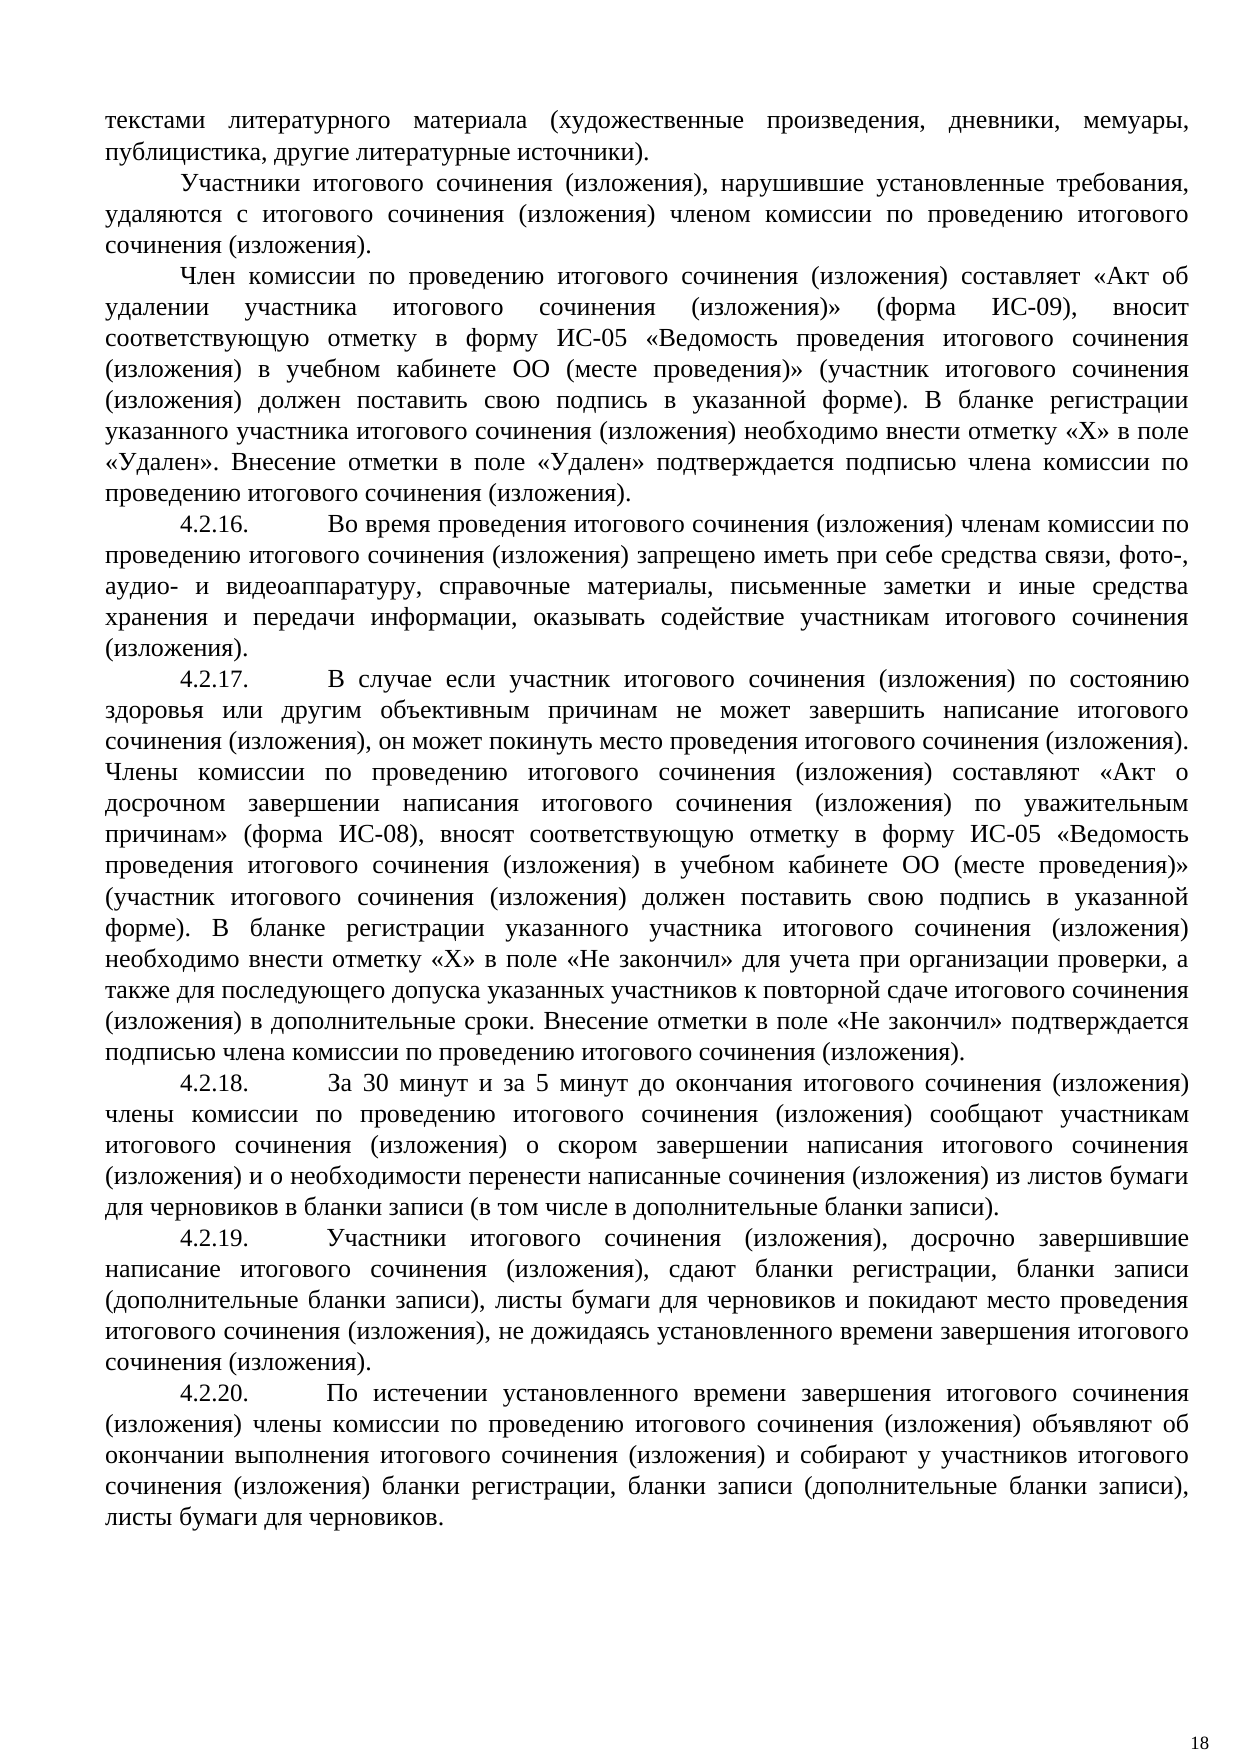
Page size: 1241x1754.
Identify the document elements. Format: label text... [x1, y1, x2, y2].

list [105, 104, 1190, 166]
list За 30 минут и за 5 минут до окончания итогового сочинения (изложения) члены комиссии по проведению итогового сочинения (изложения) сообщают участникам итогового сочинения (изложения) о скором завершении написания итогового сочинения (изложения) и о необходимости перенести написанные сочинения (изложения) из листов бумаги для черновиков в бланки записи (в том числе в дополнительные бланки записи). [105, 1066, 1190, 1222]
text Член комиссии по проведению итогового сочинения (изложения) составляет «Акт об удалении участника итогового сочинения (изложения)» (форма ИС-09), вносит соответствующую отметку в форму ИС-05 «Ведомость проведения итогового сочинения (изложения) в учебном кабинете ОО (месте проведения)» (участник итогового сочинения (изложения) должен поставить свою подпись в указанной форме). В бланке регистрации указанного участника итогового сочинения (изложения) необходимо внести отметку «Х» в поле «Удален». Внесение отметки в поле «Удален» подтверждается подписью члена комиссии по проведению итогового сочинения (изложения). [105, 259, 1190, 508]
list Во время проведения итогового сочинения (изложения) членам комиссии по проведению итогового сочинения (изложения) запрещено иметь при себе средства связи, фото-, аудио- и видеоаппаратуру, справочные материалы, письменные заметки и иные средства хранения и передачи информации, оказывать содействие участникам итогового сочинения (изложения). [105, 508, 1190, 663]
list По истечении установленного времени завершения итогового сочинения (изложения) члены комиссии по проведению итогового сочинения (изложения) объявляют об окончании выполнения итогового сочинения (изложения) и собирают у участников итогового сочинения (изложения) бланки регистрации, бланки записи (дополнительные бланки записи), листы бумаги для черновиков. [105, 1377, 1190, 1532]
list В случае если участник итогового сочинения (изложения) по состоянию здоровья или другим объективным причинам не может завершить написание итогового сочинения (изложения), он может покинуть место проведения итогового сочинения (изложения). Члены комиссии по проведению итогового сочинения (изложения) составляют «Акт о досрочном завершении написания итогового сочинения (изложения) по уважительным причинам» (форма ИС-08), вносят соответствующую отметку в форму ИС-05 «Ведомость проведения итогового сочинения (изложения) в учебном кабинете ОО (месте проведения)» (участник итогового сочинения (изложения) должен поставить свою подпись в указанной форме). В бланке регистрации указанного участника итогового сочинения (изложения) необходимо внести отметку «Х» в поле «Не закончил» для учета при организации проверки, а также для последующего допуска указанных участников к повторной сдаче итогового сочинения (изложения) в дополнительные сроки. Внесение отметки в поле «Не закончил» подтверждается подписью члена комиссии по проведению итогового сочинения (изложения). [105, 663, 1190, 1066]
text Участники итогового сочинения (изложения), нарушившие установленные требования, удаляются с итогового сочинения (изложения) членом комиссии по проведению итогового сочинения (изложения). [105, 166, 1190, 259]
list Участники итогового сочинения (изложения), досрочно завершившие написание итогового сочинения (изложения), сдают бланки регистрации, бланки записи (дополнительные бланки записи), листы бумаги для черновиков и покидают место проведения итогового сочинения (изложения), не дожидаясь установленного времени завершения итогового сочинения (изложения). [105, 1222, 1190, 1377]
